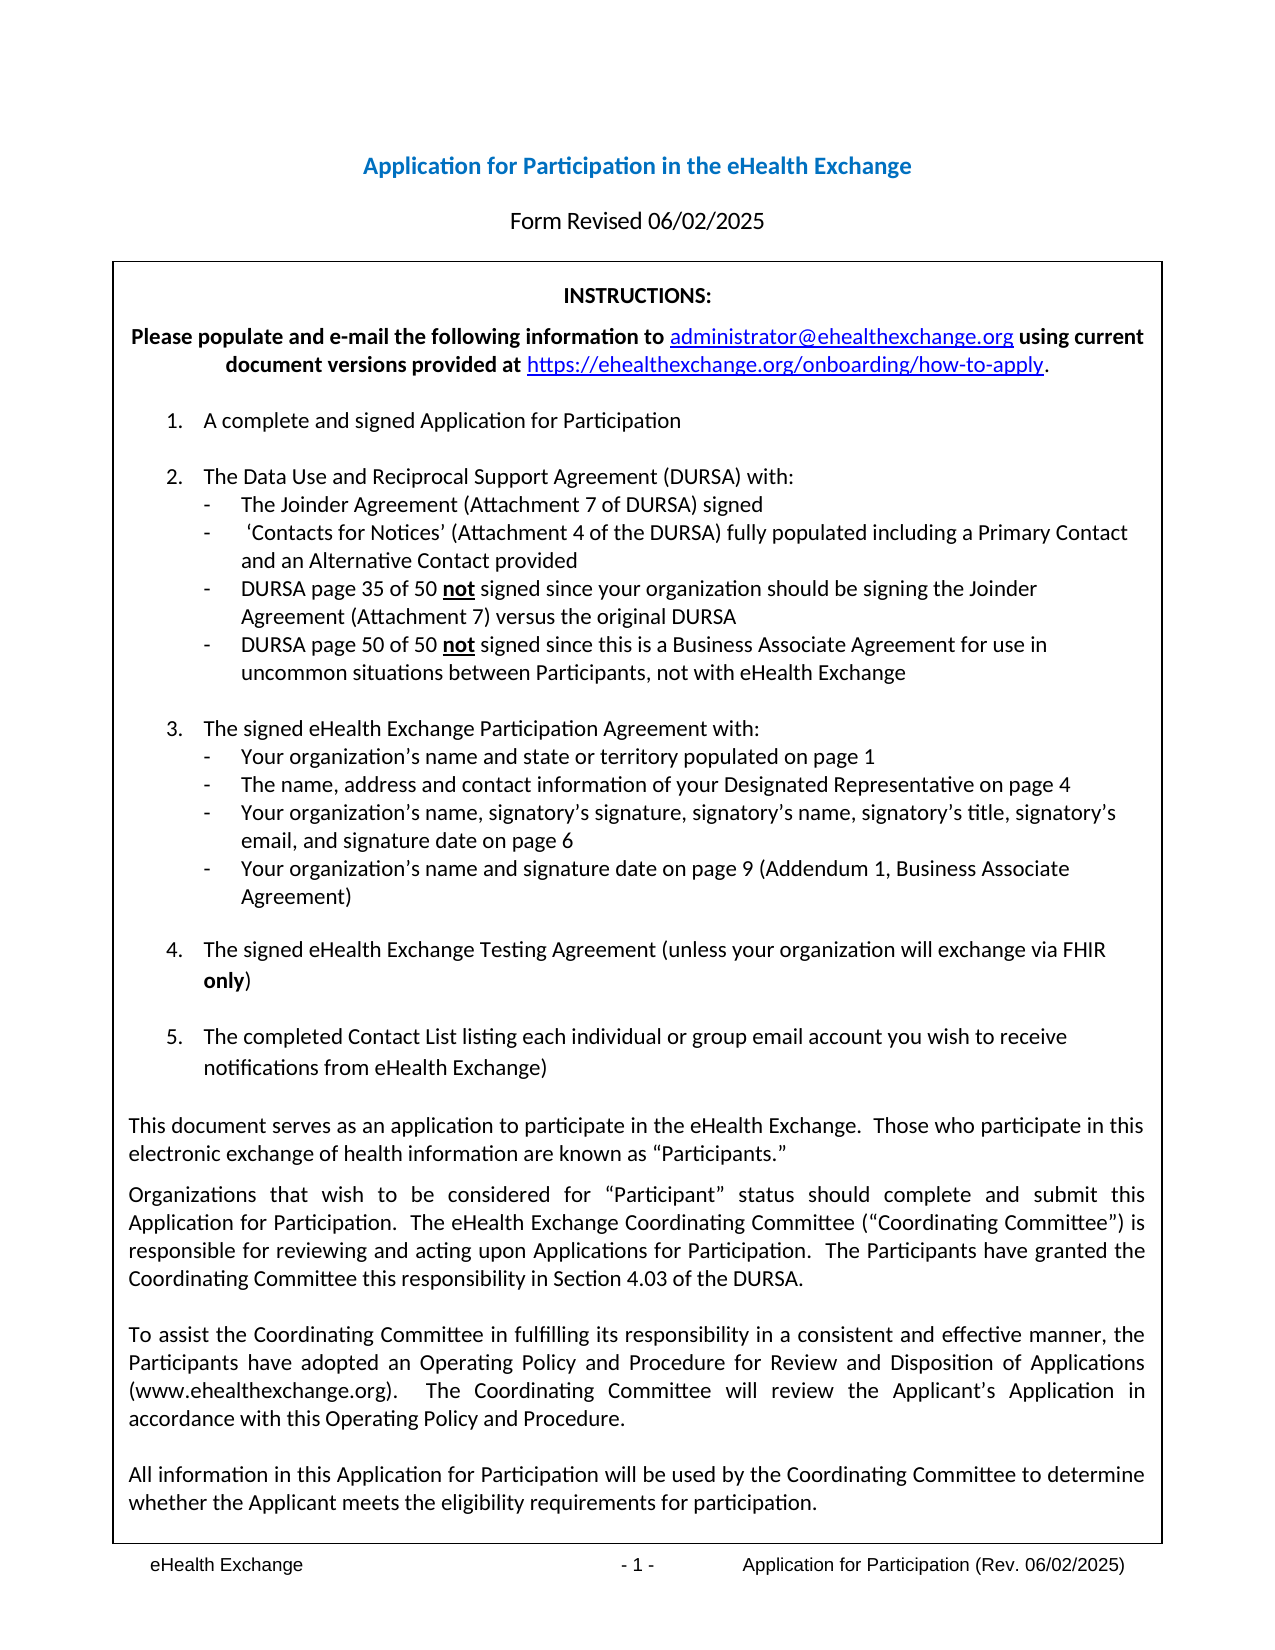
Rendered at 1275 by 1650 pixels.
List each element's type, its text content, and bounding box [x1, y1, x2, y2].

subtitle Application for Participation in the eHealth Exchange [150, 150, 1125, 181]
text Form Revised 06/02/2025 [150, 206, 1125, 236]
